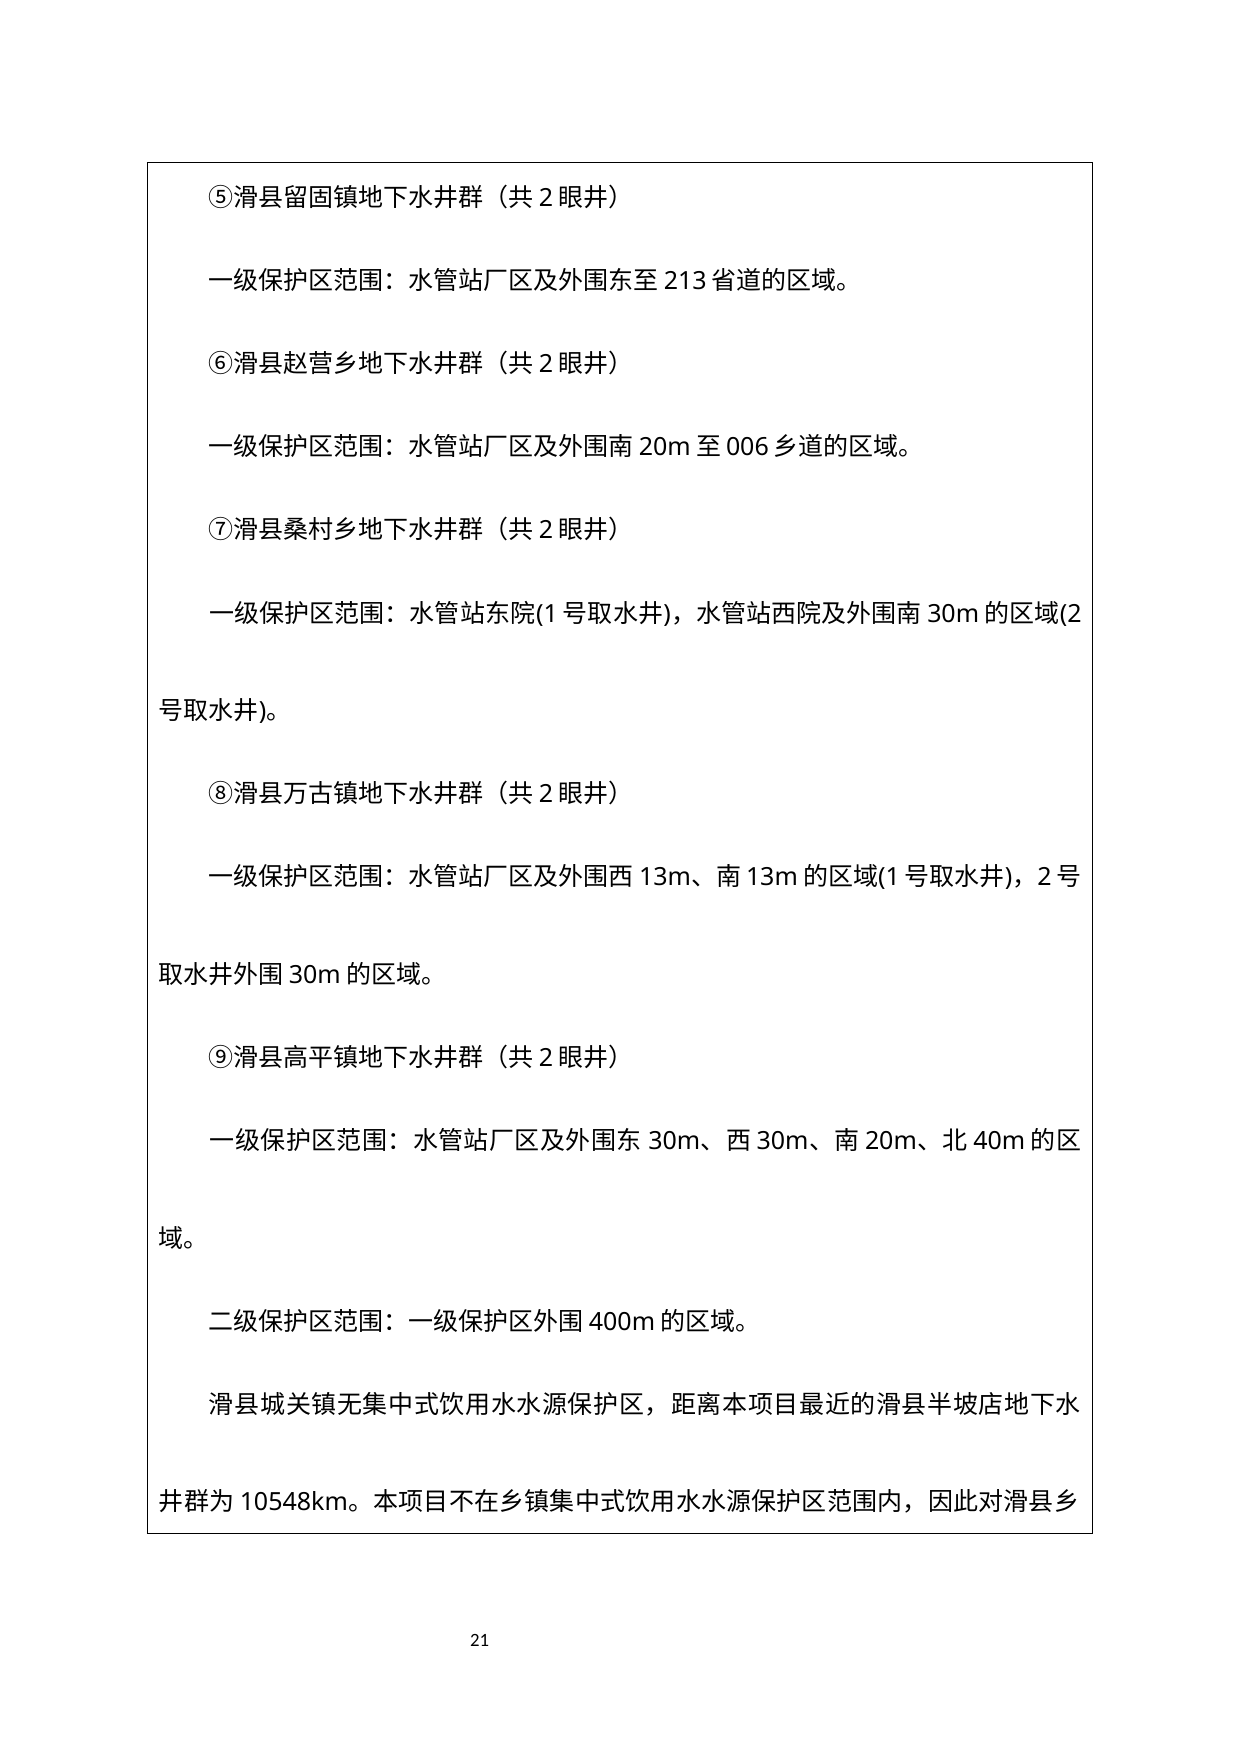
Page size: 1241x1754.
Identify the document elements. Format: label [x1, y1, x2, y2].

table_header [148, 163, 1092, 1532]
